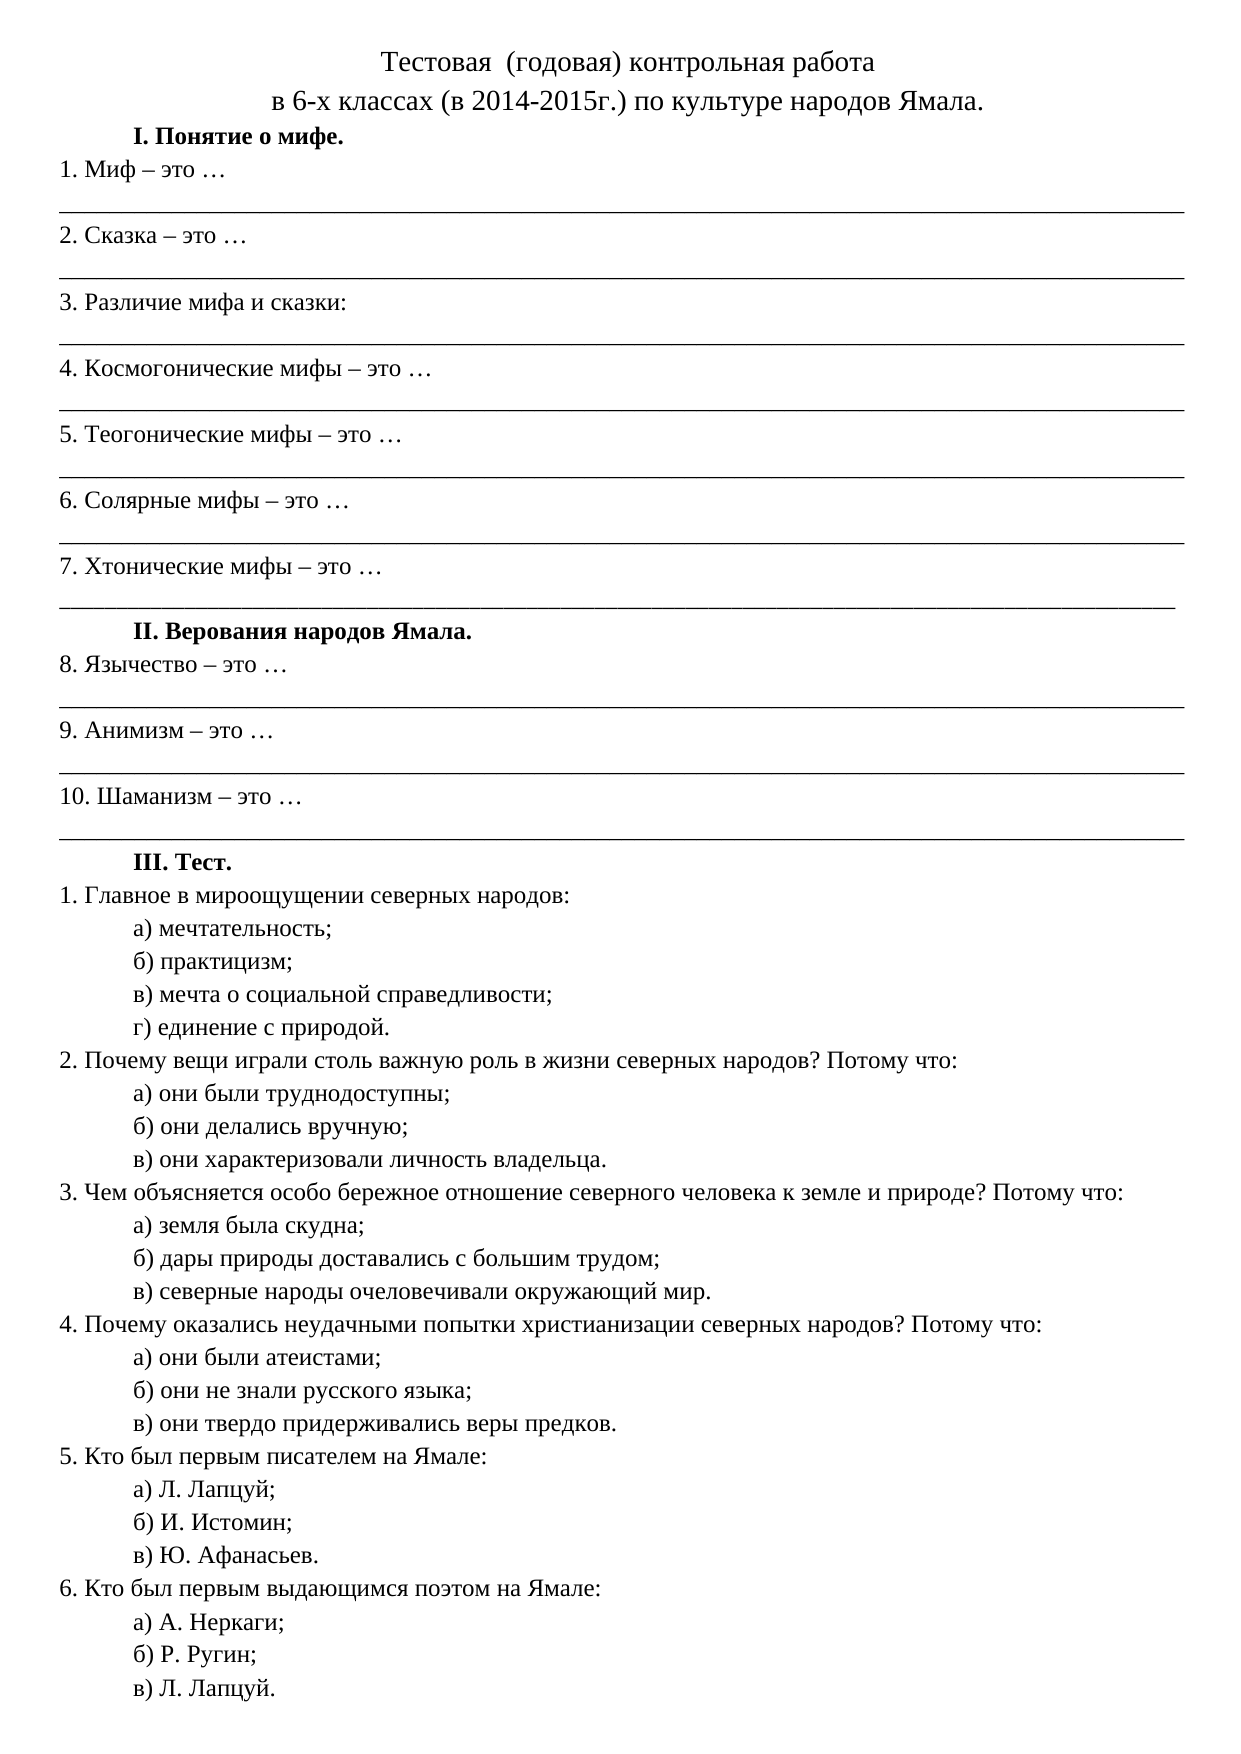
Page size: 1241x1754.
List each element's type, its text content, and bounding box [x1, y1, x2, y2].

text 3. Чем объясняется особо бережное отношение северного человека к земле и природе? Потому что: [59, 1177, 1196, 1206]
text 6. Солярные мифы – это … [59, 485, 1196, 513]
text а) Л. Лапцуй; [59, 1474, 1196, 1503]
text б) они делались вручную; [59, 1111, 1196, 1140]
text в) северные народы очеловечивали окружающий мир. [59, 1276, 1196, 1305]
text II. Верования народов Ямала. [59, 616, 1196, 645]
text __________________________________________________________________________________________ [59, 386, 1196, 414]
text в) они характеризовали личность владельца. [59, 1144, 1196, 1173]
text __________________________________________________________________________________________ [59, 452, 1196, 480]
text в 6-х классах (в 2014-2015г.) по культуре народов Ямала. [59, 83, 1196, 116]
text III. Тест. [59, 847, 1196, 876]
text __________________________________________________________________________________________ [59, 748, 1196, 777]
text 5. Теогонические мифы – это … [59, 419, 1196, 447]
text 4. Почему оказались неудачными попытки христианизации северных народов? Потому что: [59, 1309, 1196, 1338]
text б) они не знали русского языка; [59, 1375, 1196, 1404]
text 9. Анимизм – это … [59, 715, 1196, 744]
text 7. Хтонические мифы – это … [59, 551, 1196, 579]
text а) А. Неркаги; [59, 1607, 1196, 1635]
text __________________________________________________________________________________________ [59, 253, 1196, 282]
text __________________________________________________________________________________________ [59, 682, 1196, 711]
text __________________________________________________________________________________________ [59, 187, 1196, 216]
text 10. Шаманизм – это … [59, 781, 1196, 810]
text 1. Миф – это … [59, 154, 1196, 183]
text а) они были атеистами; [59, 1342, 1196, 1371]
text б) дары природы доставались с большим трудом; [59, 1243, 1196, 1272]
text 4. Космогонические мифы – это … [59, 353, 1196, 381]
text а) они были труднодоступны; [59, 1078, 1196, 1107]
text 1. Главное в мироощущении северных народов: [59, 880, 1196, 909]
text Тестовая (годовая) контрольная работа [59, 44, 1196, 78]
text б) практицизм; [59, 946, 1196, 975]
text 8. Язычество – это … [59, 649, 1196, 678]
text в) Л. Лапцуй. [59, 1673, 1196, 1701]
text а) мечтательность; [59, 913, 1196, 942]
text а) земля была скудна; [59, 1210, 1196, 1239]
text 6. Кто был первым выдающимся поэтом на Ямале: [59, 1573, 1196, 1602]
text __________________________________________________________________________________________ [59, 319, 1196, 348]
text __________________________________________________________________________________________________ [59, 584, 1196, 612]
text 2. Почему вещи играли столь важную роль в жизни северных народов? Потому что: [59, 1045, 1196, 1074]
text б) И. Истомин; [59, 1507, 1196, 1536]
text в) Ю. Афанасьев. [59, 1541, 1196, 1569]
text 2. Сказка – это … [59, 221, 1196, 249]
text __________________________________________________________________________________________ [59, 814, 1196, 843]
text в) мечта о социальной справедливости; [59, 979, 1196, 1008]
text б) Р. Ругин; [59, 1639, 1196, 1668]
text г) единение с природой. [59, 1012, 1196, 1041]
text 5. Кто был первым писателем на Ямале: [59, 1441, 1196, 1470]
text I. Понятие о мифе. [59, 121, 1196, 150]
text 3. Различие мифа и сказки: [59, 287, 1196, 315]
text __________________________________________________________________________________________ [59, 518, 1196, 546]
text в) они твердо придерживались веры предков. [59, 1408, 1196, 1437]
